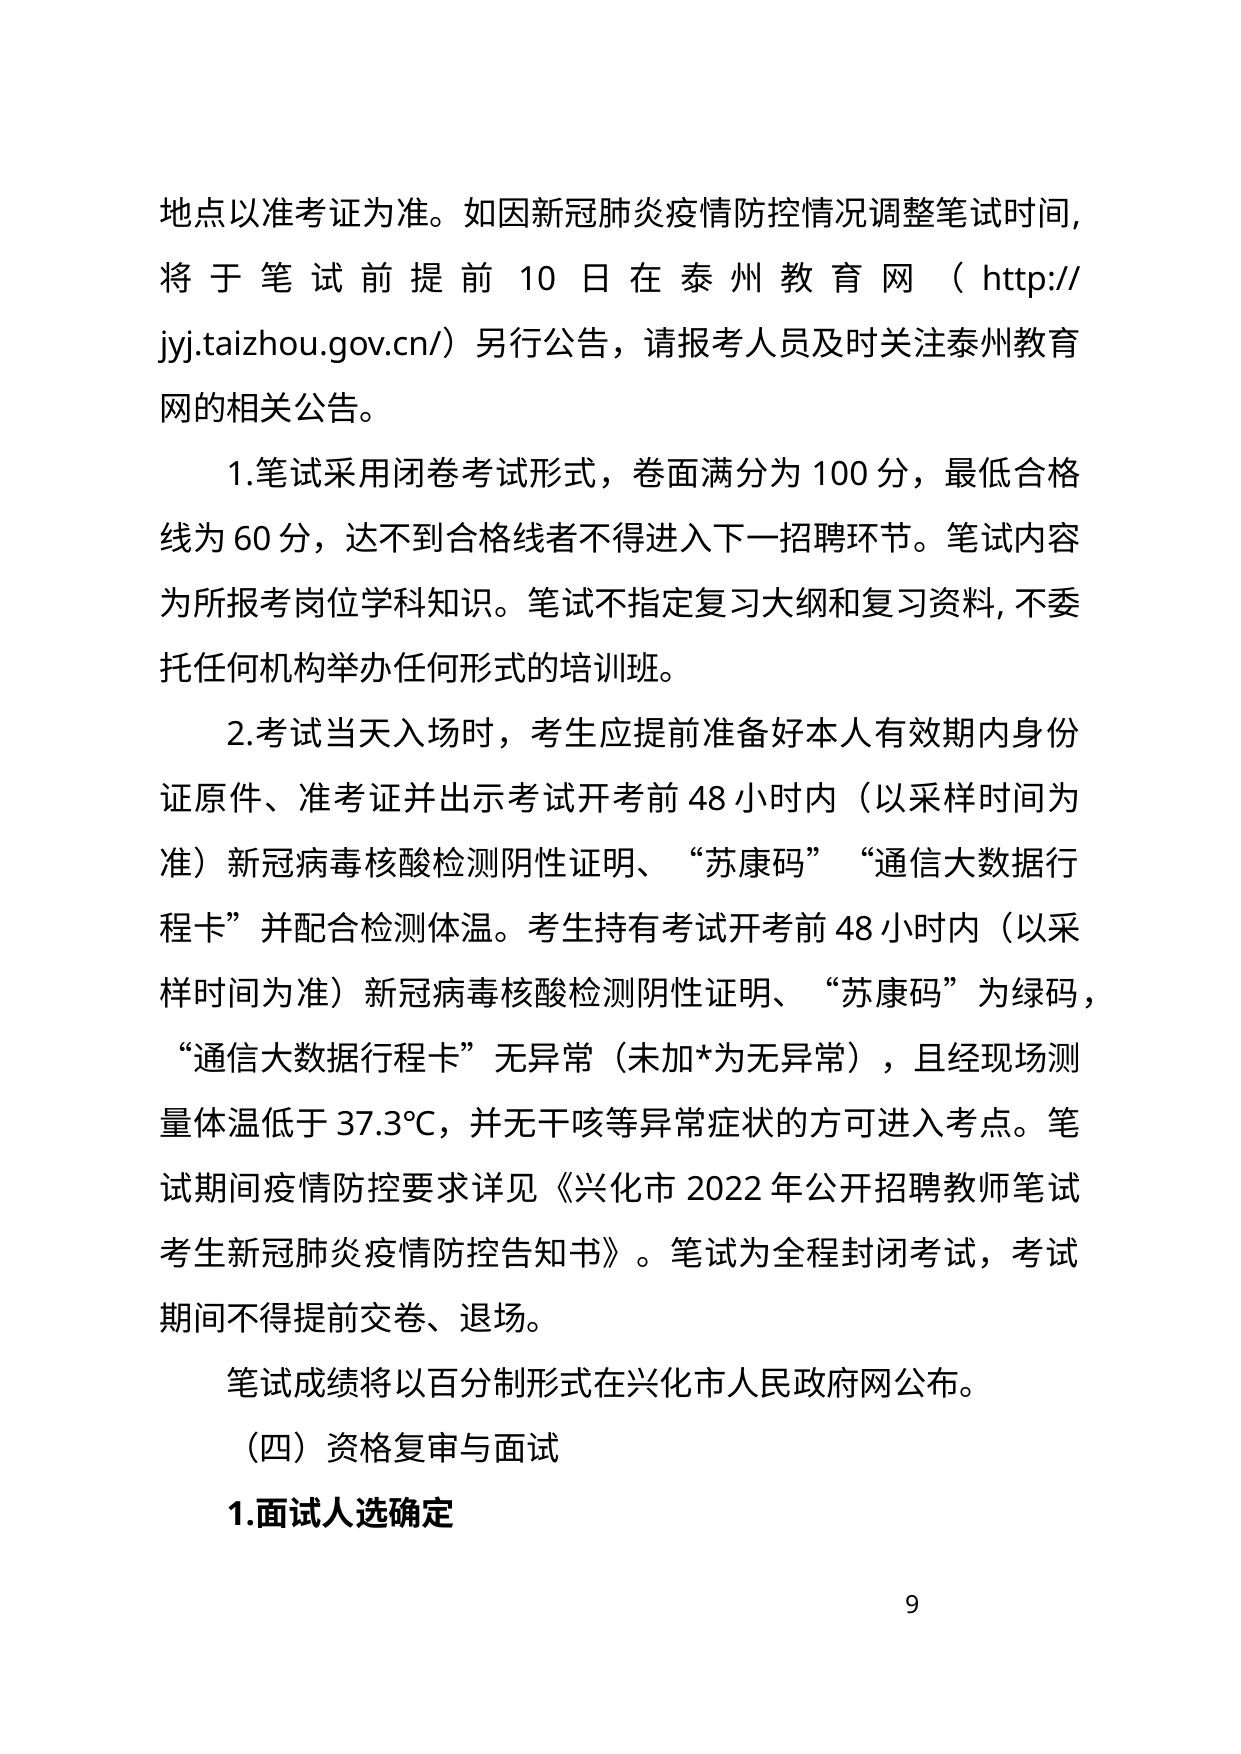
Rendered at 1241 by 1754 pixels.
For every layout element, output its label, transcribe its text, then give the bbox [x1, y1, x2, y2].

text （四）资格复审与面试 [159, 1413, 1081, 1478]
text 1.面试人选确定 [159, 1478, 1081, 1543]
text 1.笔试采用闭卷考试形式，卷面满分为100分，最低合格线为60分，达不到合格线者不得进入下一招聘环节。笔试内容为所报考岗位学科知识。笔试不指定复习大纲和复习资料, 不委托任何机构举办任何形式的培训班。 [159, 438, 1081, 698]
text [159, 178, 1081, 438]
text 笔试成绩将以百分制形式在兴化市人民政府网公布。 [159, 1348, 1081, 1413]
text 2.考试当天入场时，考生应提前准备好本人有效期内身份证原件、准考证并出示考试开考前48小时内（以采样时间为准）新冠病毒核酸检测阴性证明、“苏康码”“通信大数据行程卡”并配合检测体温。考生持有考试开考前48小时内（以采样时间为准）新冠病毒核酸检测阴性证明、“苏康码”为绿码，“通信大数据行程卡”无异常（未加*为无异常），且经现场测量体温低于37.3℃，并无干咳等异常症状的方可进入考点。笔试期间疫情防控要求详见《兴化市2022年公开招聘教师笔试考生新冠肺炎疫情防控告知书》。笔试为全程封闭考试，考试期间不得提前交卷、退场。 [159, 698, 1081, 1348]
